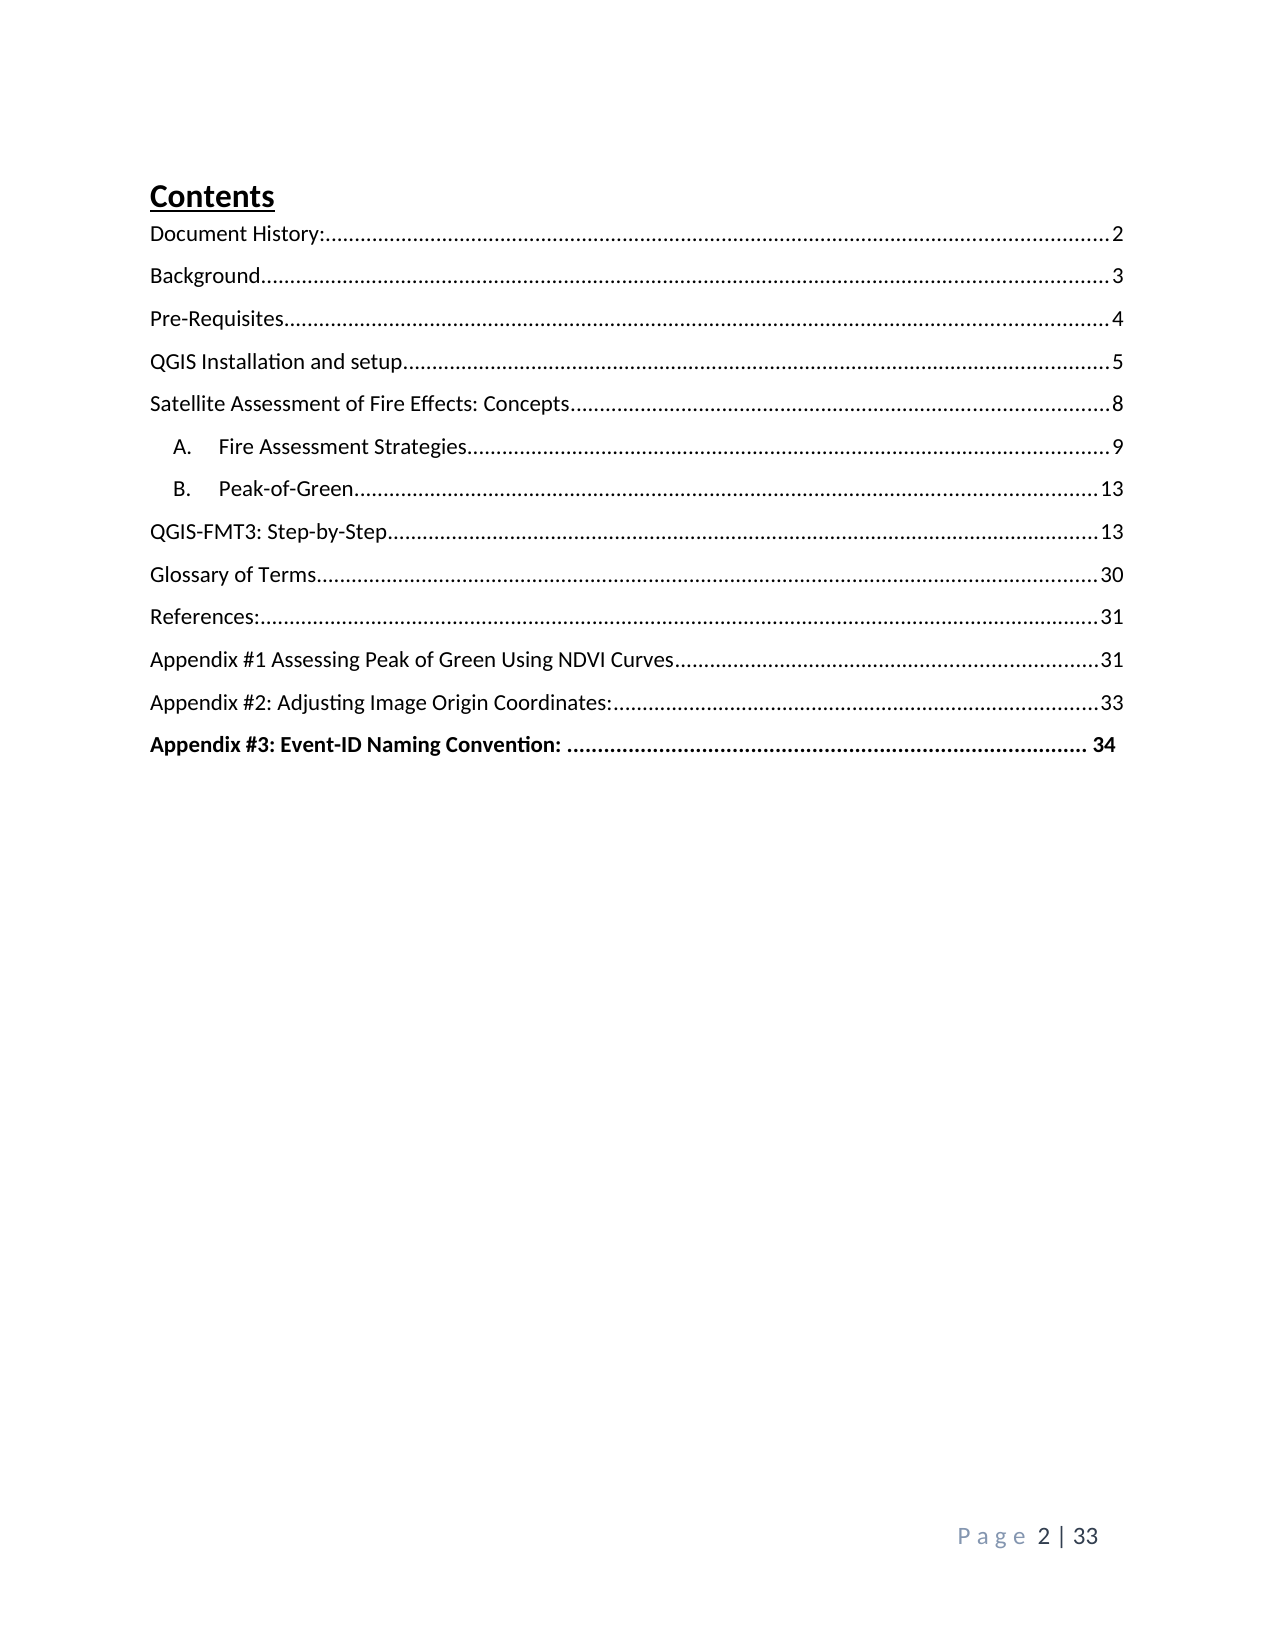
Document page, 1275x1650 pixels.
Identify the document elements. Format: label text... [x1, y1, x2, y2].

text Appendix #3: Event-ID Naming Convention: ..................................................................................... 34 [150, 730, 1125, 758]
